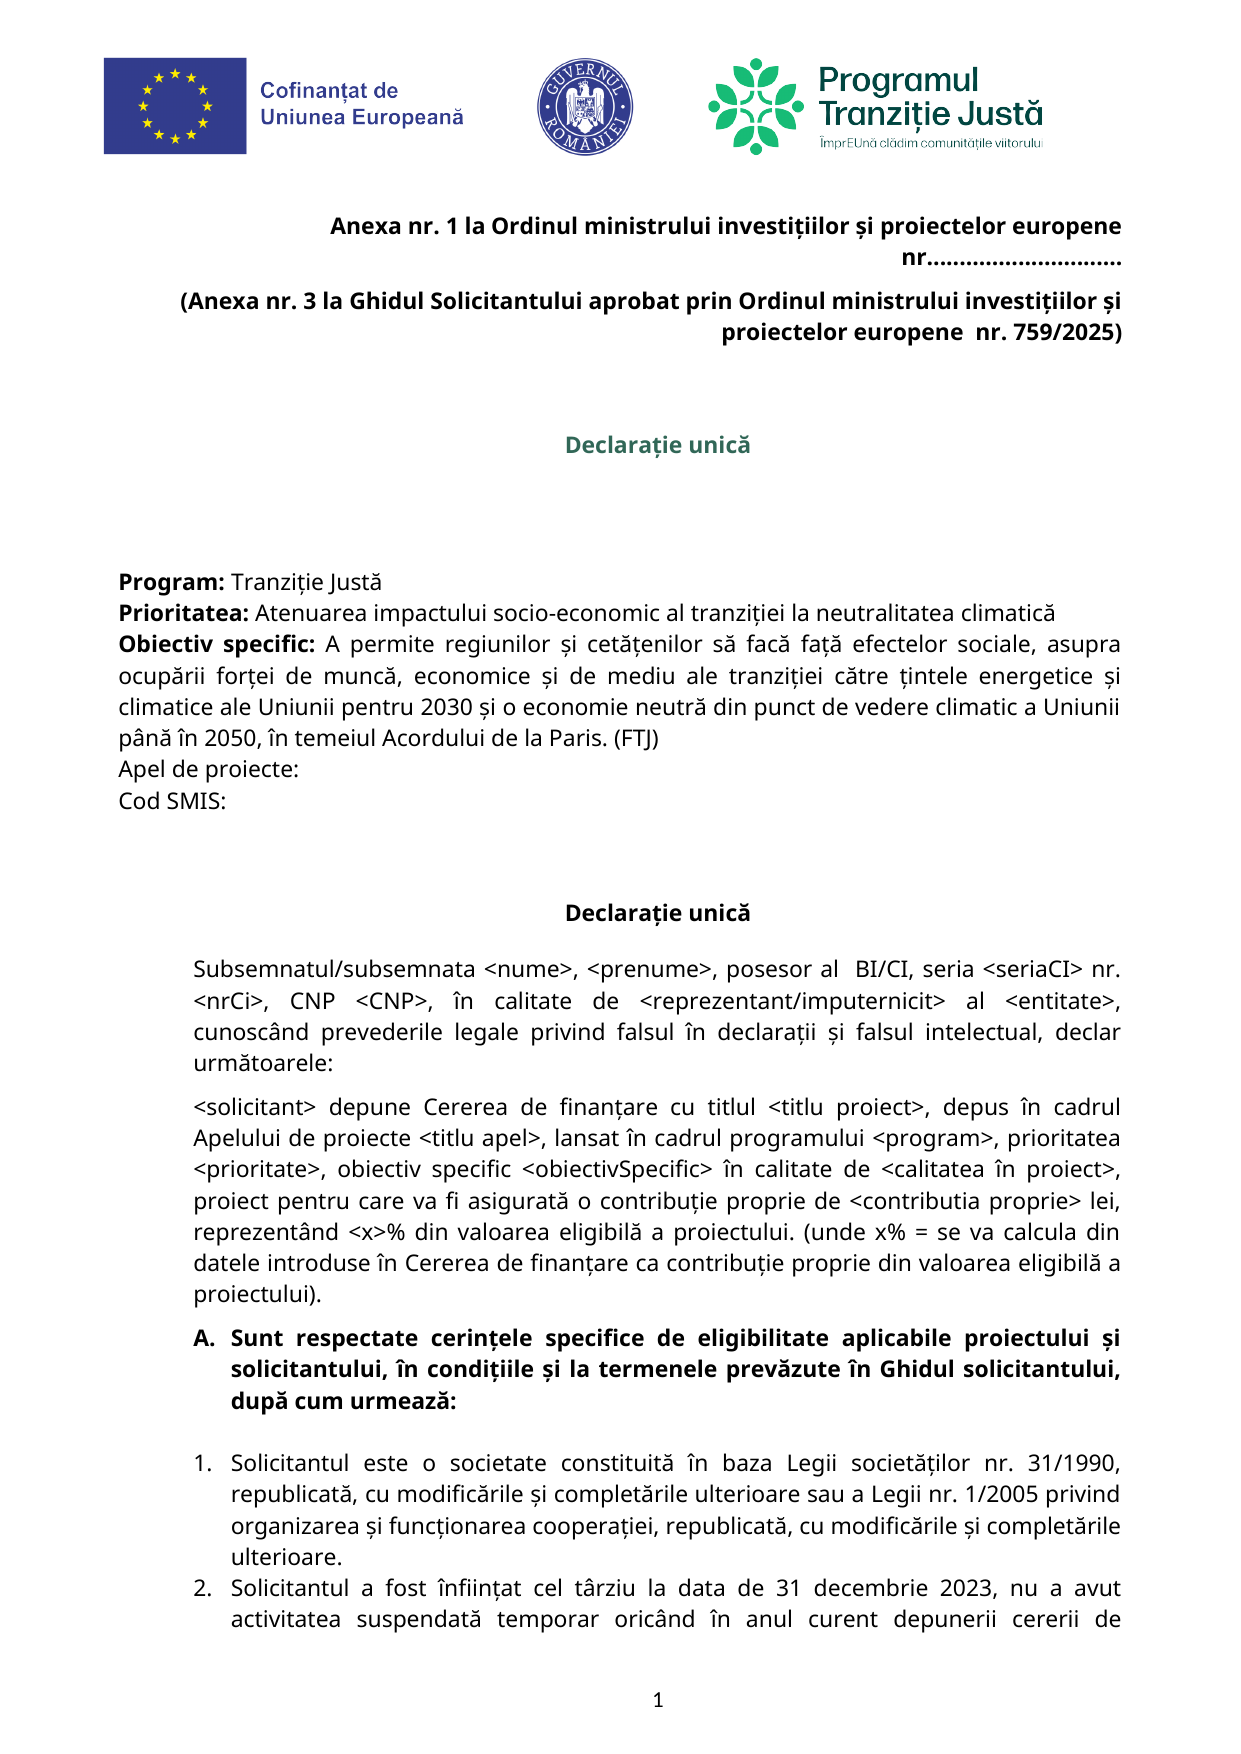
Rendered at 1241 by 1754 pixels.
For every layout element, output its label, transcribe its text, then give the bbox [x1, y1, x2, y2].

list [193, 1572, 1122, 1635]
subtitle Declarație unică [193, 897, 1122, 928]
subtitle Declarație unică [193, 429, 1122, 460]
text Anexa nr. 1 la Ordinul ministrului investițiilor și proiectelor europene nr.............................. [118, 210, 1122, 272]
subtitle Program: Tranziție Justă [118, 566, 1122, 597]
text Subsemnatul/subsemnata <nume>, <prenume>, posesor al BI/CI, seria <seriaCI> nr. <nrCi>, CNP <CNP>, în calitate de <reprezentant/imputernicit> al <entitate>, cunoscând prevederile legale privind falsul în declarații și falsul intelectual, declar următoarele: [193, 953, 1122, 1078]
list Sunt respectate cerințele specifice de eligibilitate aplicabile proiectului și solicitantului, în condițiile și la termenele prevăzute în Ghidul solicitantului, după cum urmează: [193, 1322, 1122, 1416]
text Obiectiv specific: A permite regiunilor și cetățenilor să facă față efectelor sociale, asupra ocupării forței de muncă, economice și de mediu ale tranziției către țintele energetice și climatice ale Uniunii pentru 2030 și o economie neutră din punct de vedere climatic a Uniunii până în 2050, în temeiul Acordului de la Paris. (FTJ) [118, 628, 1122, 753]
list Solicitantul este o societate constituită în baza Legii societăților nr. 31/1990, republicată, cu modificările și completările ulterioare sau a Legii nr. 1/2005 privind organizarea și funcționarea cooperației, republicată, cu modificările și completările ulterioare. [193, 1447, 1122, 1572]
text Cod SMIS: [118, 785, 1122, 816]
text (Anexa nr. 3 la Ghidul Solicitantului aprobat prin Ordinul ministrului investițiilor și proiectelor europene nr. 759/2025) [118, 285, 1122, 347]
text Apel de proiecte: [118, 753, 1122, 785]
text Prioritatea: Atenuarea impactului socio-economic al tranziției la neutralitatea climatică [118, 597, 1122, 628]
text <solicitant> depune Cererea de finanțare cu titlul <titlu proiect>, depus în cadrul Apelului de proiecte <titlu apel>, lansat în cadrul programului <program>, prioritatea <prioritate>, obiectiv specific <obiectivSpecific> în calitate de <calitatea în proiect>, proiect pentru care va fi asigurată o contribuție proprie de <contributia proprie> lei, reprezentând <x>% din valoarea eligibilă a proiectului. (unde x% = se va calcula din datele introduse în Cererea de finanțare ca contribuție proprie din valoarea eligibilă a proiectului). [193, 1091, 1122, 1310]
